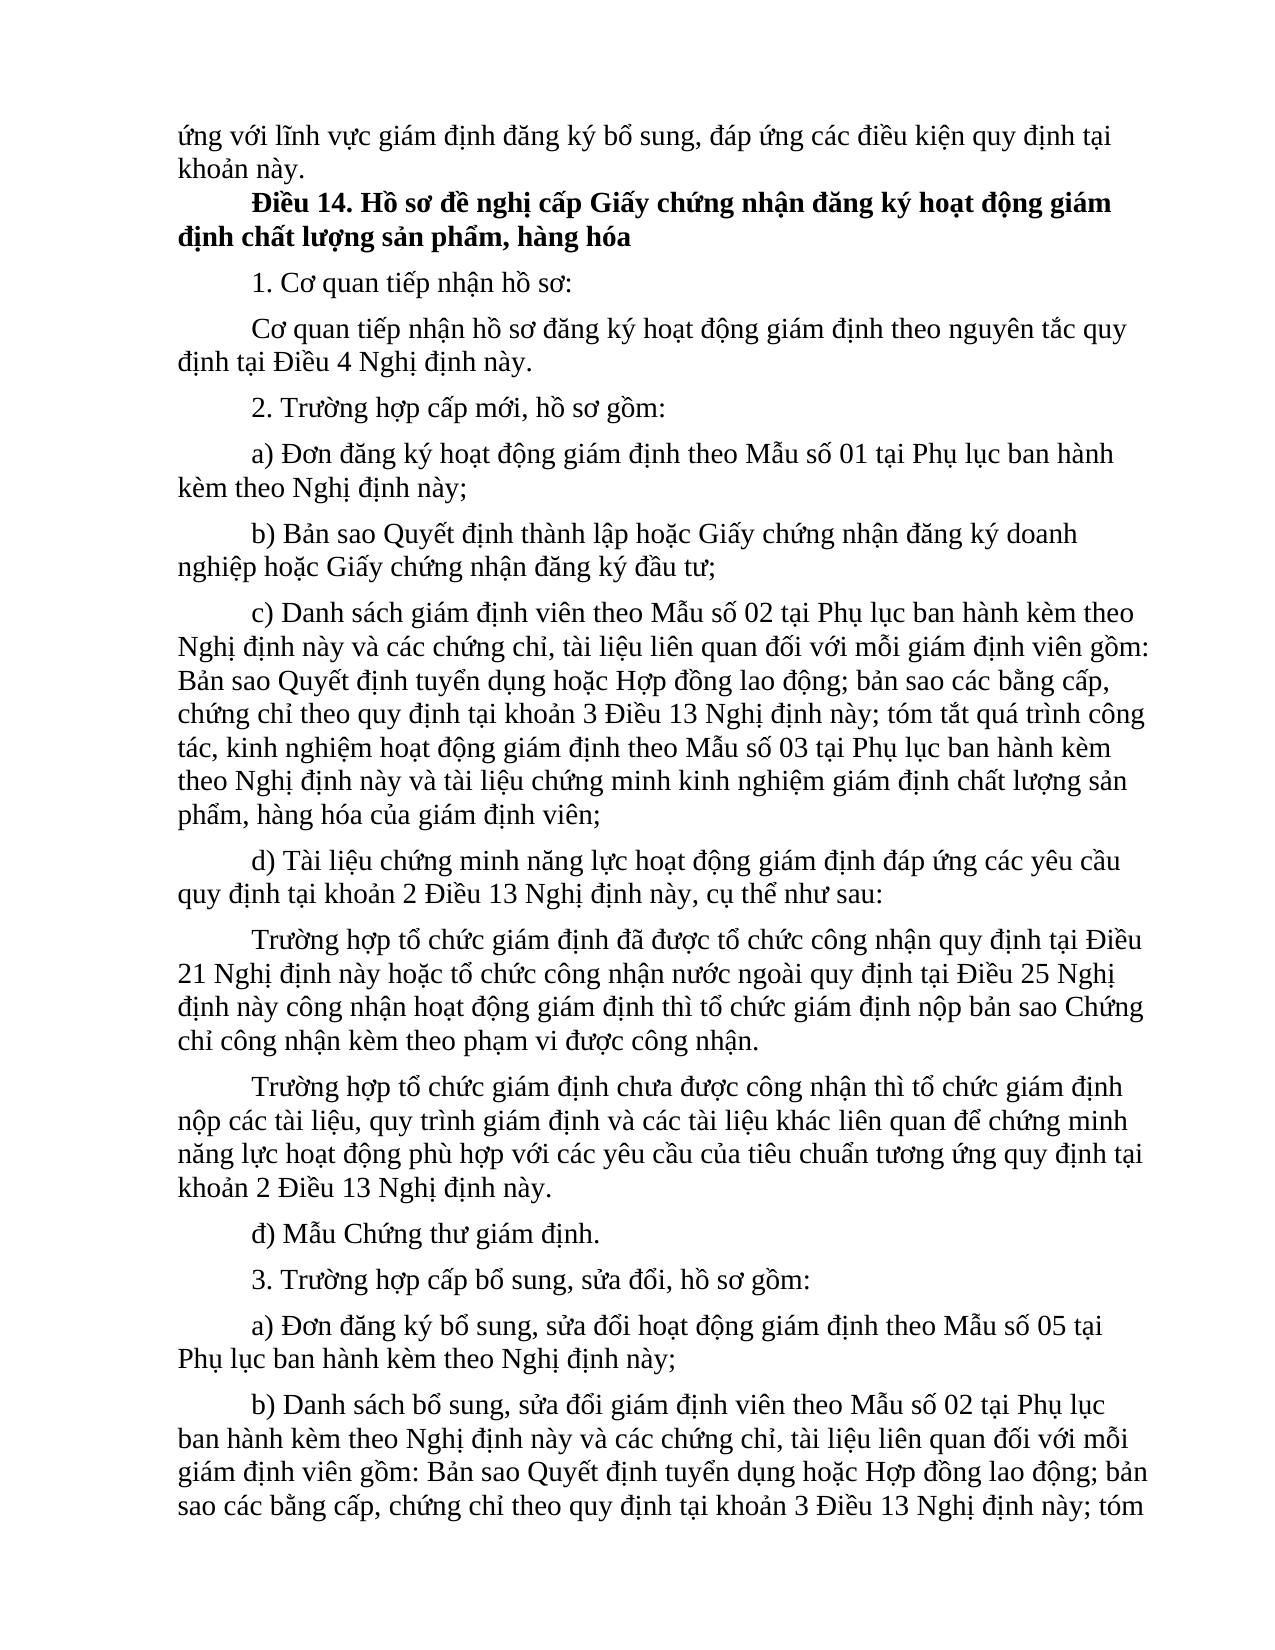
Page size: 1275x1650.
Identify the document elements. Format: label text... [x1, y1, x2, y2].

text Cơ quan tiếp nhận hồ sơ đăng ký hoạt động giám định theo nguyên tắc quy định tại Điều 4 Nghị định này. [177, 311, 1152, 378]
text Điều 14. Hồ sơ đề nghị cấp Giấy chứng nhận đăng ký hoạt động giám định chất lượng sản phẩm, hàng hóa [177, 185, 1152, 252]
text 3. Trường hợp cấp bổ sung, sửa đổi, hồ sơ gồm: [177, 1262, 1152, 1295]
text a) Đơn đăng ký bổ sung, sửa đổi hoạt động giám định theo Mẫu số 05 tại Phụ lục ban hành kèm theo Nghị định này; [177, 1308, 1152, 1375]
text Trường hợp tổ chức giám định đã được tổ chức công nhận quy định tại Điều 21 Nghị định này hoặc tổ chức công nhận nước ngoài quy định tại Điều 25 Nghị định này công nhận hoạt động giám định thì tổ chức giám định nộp bản sao Chứng chỉ công nhận kèm theo phạm vi được công nhận. [177, 922, 1152, 1057]
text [177, 118, 1152, 185]
text Trường hợp tổ chức giám định chưa được công nhận thì tổ chức giám định nộp các tài liệu, quy trình giám định và các tài liệu khác liên quan để chứng minh năng lực hoạt động phù hợp với các yêu cầu của tiêu chuẩn tương ứng quy định tại khoản 2 Điều 13 Nghị định này. [177, 1069, 1152, 1203]
text c) Danh sách giám định viên theo Mẫu số 02 tại Phụ lục ban hành kèm theo Nghị định này và các chứng chỉ, tài liệu liên quan đối với mỗi giám định viên gồm: Bản sao Quyết định tuyển dụng hoặc Hợp đồng lao động; bản sao các bằng cấp, chứng chỉ theo quy định tại khoản 3 Điều 13 Nghị định này; tóm tắt quá trình công tác, kinh nghiệm hoạt động giám định theo Mẫu số 03 tại Phụ lục ban hành kèm theo Nghị định này và tài liệu chứng minh kinh nghiệm giám định chất lượng sản phẩm, hàng hóa của giám định viên; [177, 596, 1152, 830]
text d) Tài liệu chứng minh năng lực hoạt động giám định đáp ứng các yêu cầu quy định tại khoản 2 Điều 13 Nghị định này, cụ thể như sau: [177, 843, 1152, 910]
text b) Bản sao Quyết định thành lập hoặc Giấy chứng nhận đăng ký doanh nghiệp hoặc Giấy chứng nhận đăng ký đầu tư; [177, 516, 1152, 583]
text 2. Trường hợp cấp mới, hồ sơ gồm: [177, 390, 1152, 424]
text a) Đơn đăng ký hoạt động giám định theo Mẫu số 01 tại Phụ lục ban hành kèm theo Nghị định này; [177, 436, 1152, 503]
text đ) Mẫu Chứng thư giám định. [177, 1216, 1152, 1249]
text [177, 1387, 1152, 1522]
text 1. Cơ quan tiếp nhận hồ sơ: [177, 265, 1152, 298]
